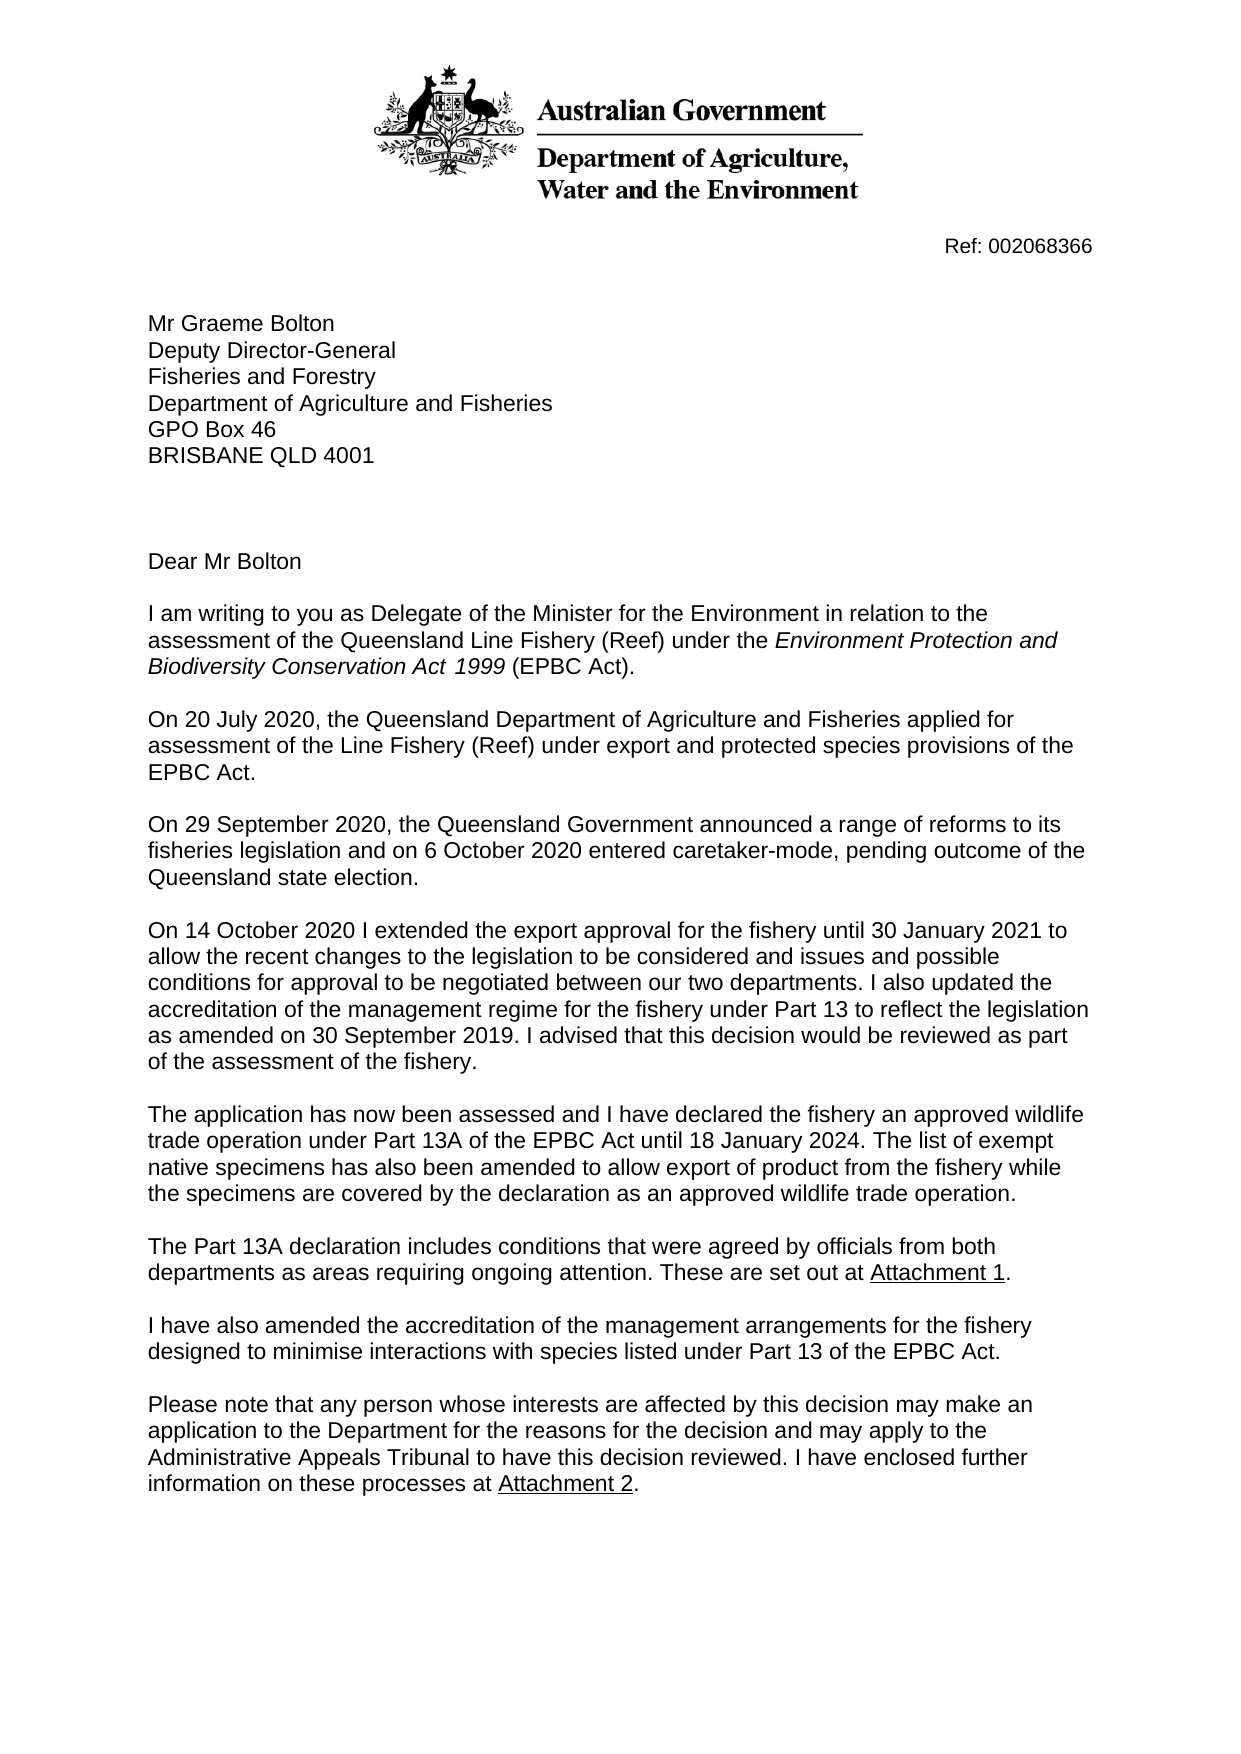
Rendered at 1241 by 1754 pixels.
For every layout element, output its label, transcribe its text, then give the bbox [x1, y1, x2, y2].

picture [370, 59, 870, 209]
text Mr Graeme Bolton Deputy Director-General Fisheries and Forestry Department of Agriculture and Fisheries GPO Box 46 BRISBANE QLD 4001 [148, 310, 1092, 468]
text Please note that any person whose interests are affected by this decision may make an application to the Department for the reasons for the decision and may apply to the Administrative Appeals Tribunal to have this decision reviewed. I have enclosed further information on these processes at Attachment 2. [148, 1391, 1092, 1496]
text On 20 July 2020, the Queensland Department of Agriculture and Fisheries applied for assessment of the Line Fishery (Reef) under export and protected species provisions of the EPBC Act. [148, 706, 1092, 785]
text On 29 September 2020, the Queensland Government announced a range of reforms to its fisheries legislation and on 6 October 2020 entered caretaker-mode, pending outcome of the Queensland state election. [148, 811, 1092, 890]
text Dear Mr Bolton [148, 548, 1092, 574]
text The application has now been assessed and I have declared the fishery an approved wildlife trade operation under Part 13A of the EPBC Act until 18 January 2024. The list of exempt native specimens has also been amended to allow export of product from the fishery while the specimens are covered by the declaration as an approved wildlife trade operation. [148, 1101, 1092, 1206]
text I am writing to you as Delegate of the Minister for the Environment in relation to the assessment of the Queensland Line Fishery (Reef) under the Environment Protection and Biodiversity Conservation Act 1999 (EPBC Act). [148, 600, 1092, 679]
text On 14 October 2020 I extended the export approval for the fishery until 30 January 2021 to allow the recent changes to the legislation to be considered and issues and possible conditions for approval to be negotiated between our two departments. I also updated the accreditation of the management regime for the fishery under Part 13 to reflect the legislation as amended on 30 September 2019. I advised that this decision would be reviewed as part of the assessment of the fishery. [148, 917, 1092, 1075]
text I have also amended the accreditation of the management arrangements for the fishery designed to minimise interactions with species listed under Part 13 of the EPBC Act. [148, 1312, 1092, 1364]
text The Part 13A declaration includes conditions that were agreed by officials from both departments as areas requiring ongoing attention. These are set out at Attachment 1. [148, 1233, 1092, 1286]
text Ref: 002068366 [148, 234, 1092, 258]
